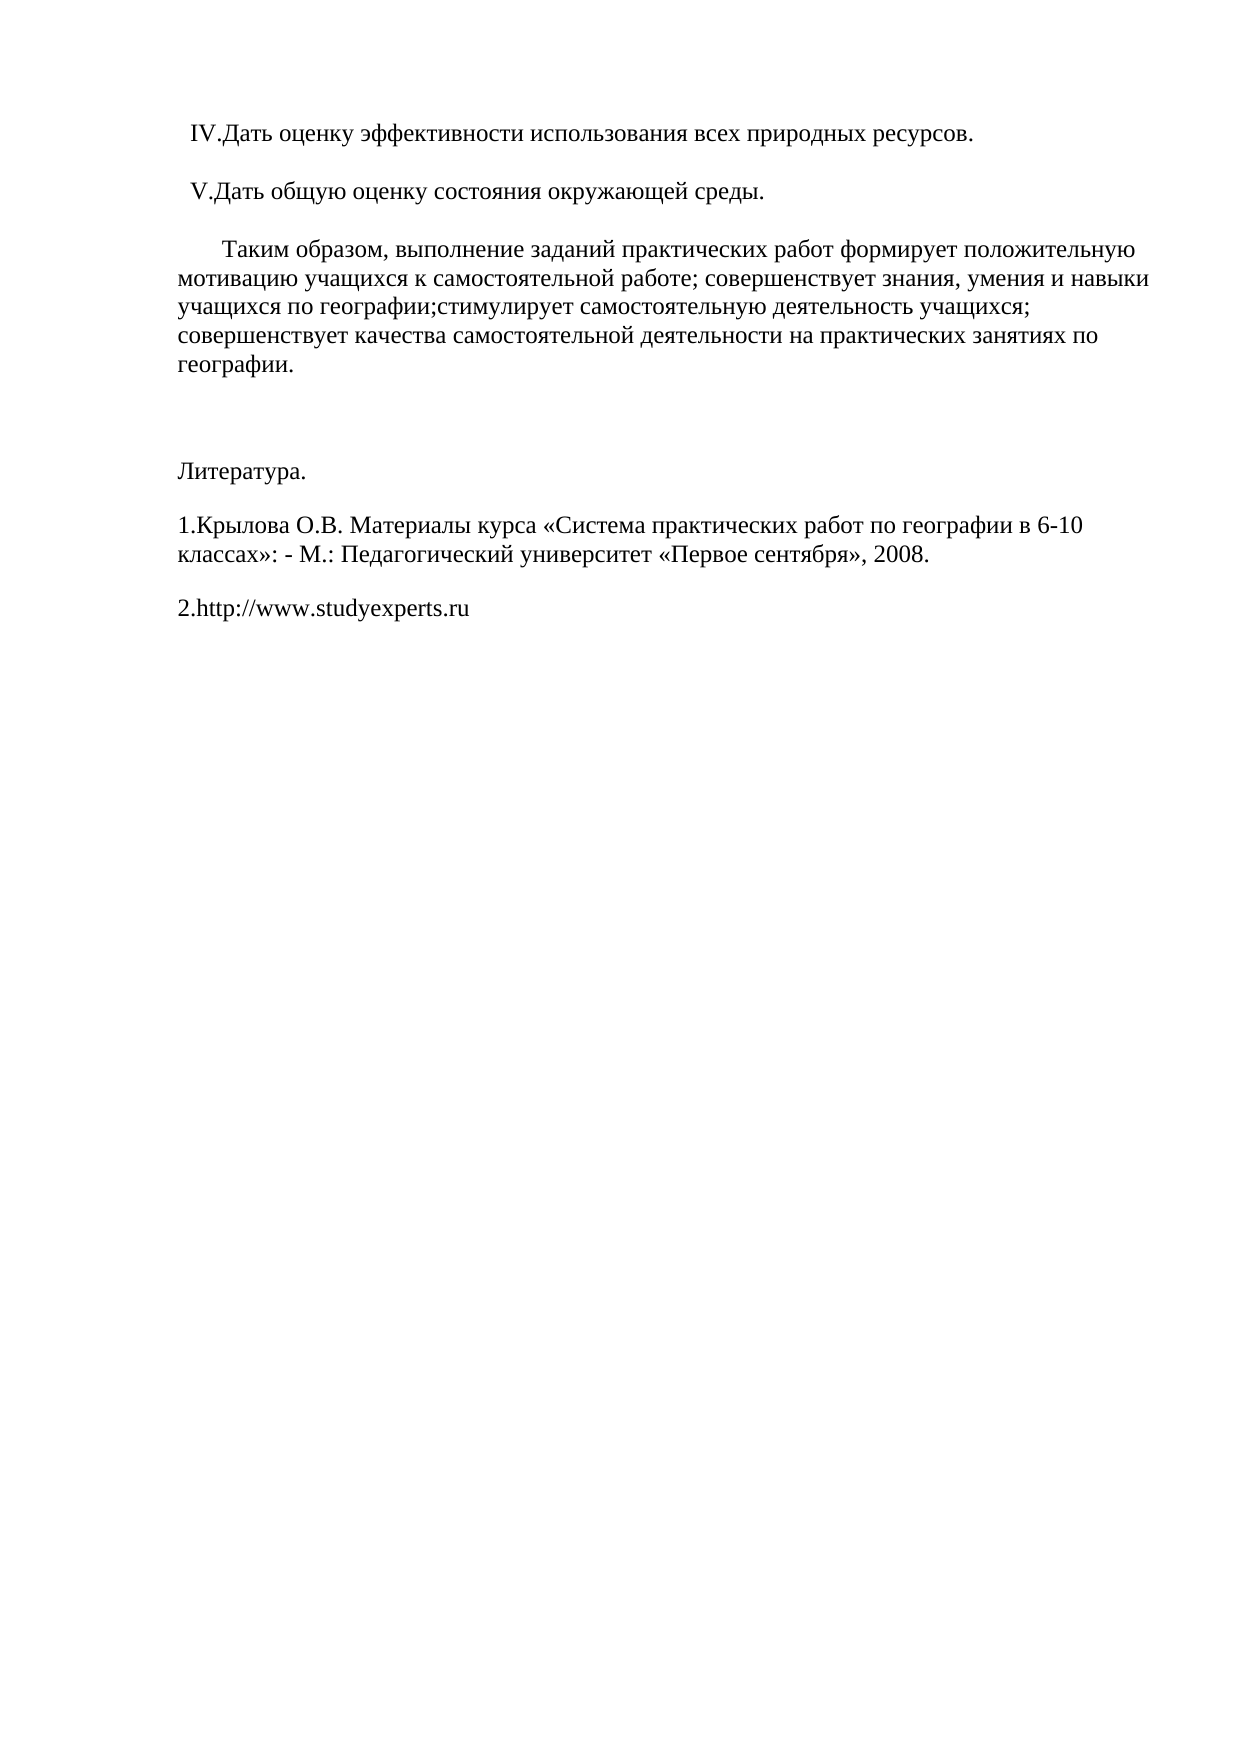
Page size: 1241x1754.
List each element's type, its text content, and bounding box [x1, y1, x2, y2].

text V.Дать общую оценку состояния окружающей среды. [190, 176, 1152, 205]
text Таким образом, выполнение заданий практических работ формирует положительную мотивацию учащихся к самостоятельной работе; совершенствует знания, умения и навыки учащихся по географии;стимулирует самостоятельную деятельность учащихся; совершенствует качества самостоятельной деятельности на практических занятиях по географии. [177, 234, 1152, 378]
text 1.Крылова О.В. Материалы курса «Система практических работ по географии в 6-10 классах»: - М.: Педагогический университет «Первое сентября», 2008. [177, 510, 1152, 568]
text 2.http://www.studyexperts.ru [177, 593, 1152, 621]
text Литература. [177, 456, 1152, 485]
text IV.Дать оценку эффективности использования всех природных ресурсов. [190, 118, 1152, 147]
